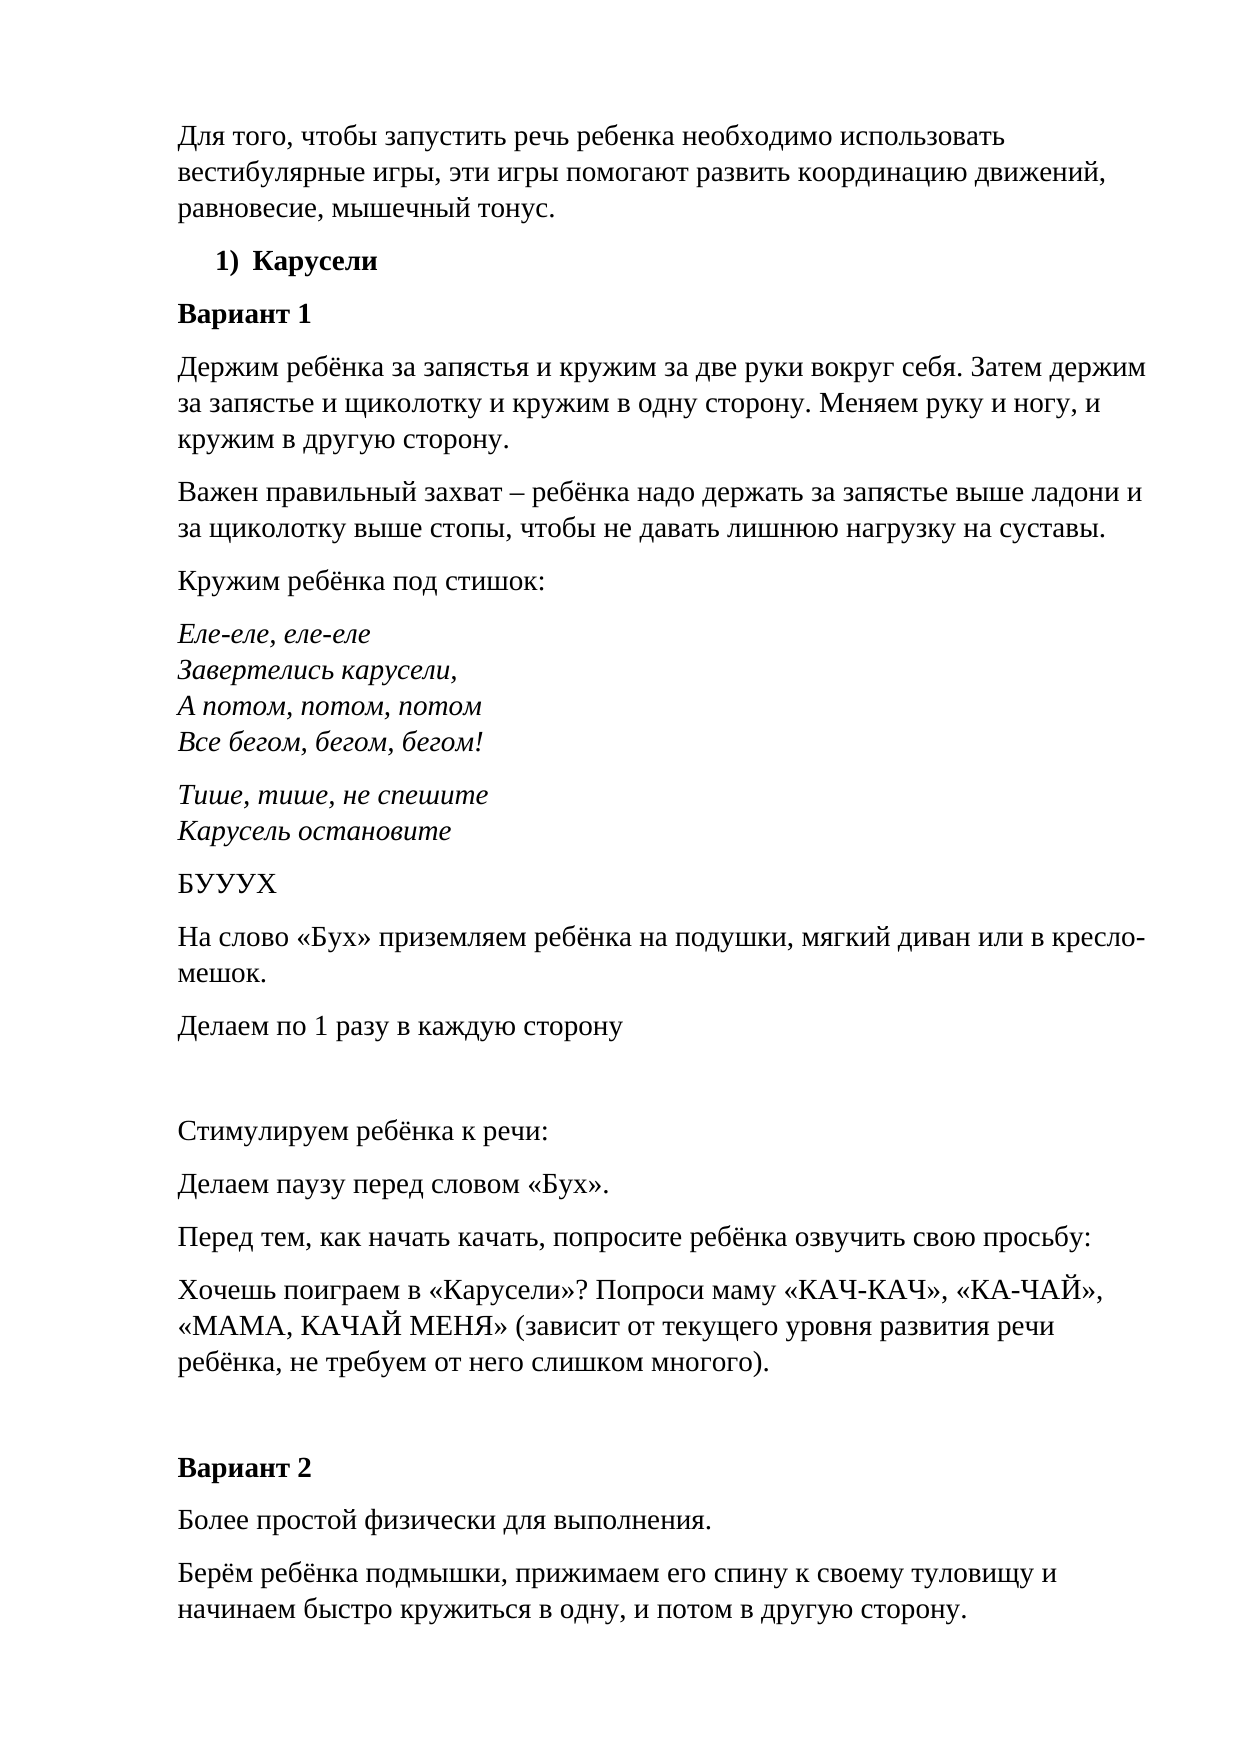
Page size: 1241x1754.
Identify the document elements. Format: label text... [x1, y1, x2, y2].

text Тише, тише, не спешите Карусель остановите [177, 777, 1152, 847]
text БУУУХ [177, 866, 1152, 899]
text Для того, чтобы запустить речь ребенка необходимо использовать вестибулярные игры, эти игры помогают развить координацию движений, равновесие, мышечный тонус. [177, 118, 1152, 224]
text Перед тем, как начать качать, попросите ребёнка озвучить свою просьбу: [177, 1219, 1152, 1252]
text На слово «Бух» приземляем ребёнка на подушки, мягкий диван или в кресло-мешок. [177, 919, 1152, 988]
text Вариант 1 [177, 296, 1152, 329]
text Делаем по 1 разу в каждую сторону [177, 1008, 1152, 1041]
text Берём ребёнка подмышки, прижимаем его спину к своему туловищу и начинаем быстро кружиться в одну, и потом в другую сторону. [177, 1555, 1152, 1625]
text Хочешь поиграем в «Карусели»? Попроси маму «КАЧ-КАЧ», «КА-ЧАЙ», «МАМА, КАЧАЙ МЕНЯ» (зависит от текущего уровня развития речи ребёнка, не требуем от него слишком многого). [177, 1272, 1152, 1378]
text Кружим ребёнка под стишок: [177, 563, 1152, 596]
text Еле-еле, еле-еле Завертелись карусели, А потом, потом, потом Все бегом, бегом, бегом! [177, 616, 1152, 758]
text Более простой физически для выполнения. [177, 1502, 1152, 1536]
text Делаем паузу перед словом «Бух». [177, 1166, 1152, 1200]
text Важен правильный захват – ребёнка надо держать за запястье выше ладони и за щиколотку выше стопы, чтобы не давать лишнюю нагрузку на суставы. [177, 474, 1152, 544]
list Карусели [215, 243, 1152, 277]
text Вариант 2 [177, 1450, 1152, 1483]
text Стимулируем ребёнка к речи: [177, 1113, 1152, 1147]
text Держим ребёнка за запястья и кружим за две руки вокруг себя. Затем держим за запястье и щиколотку и кружим в одну сторону. Меняем руку и ногу, и кружим в другую сторону. [177, 349, 1152, 455]
